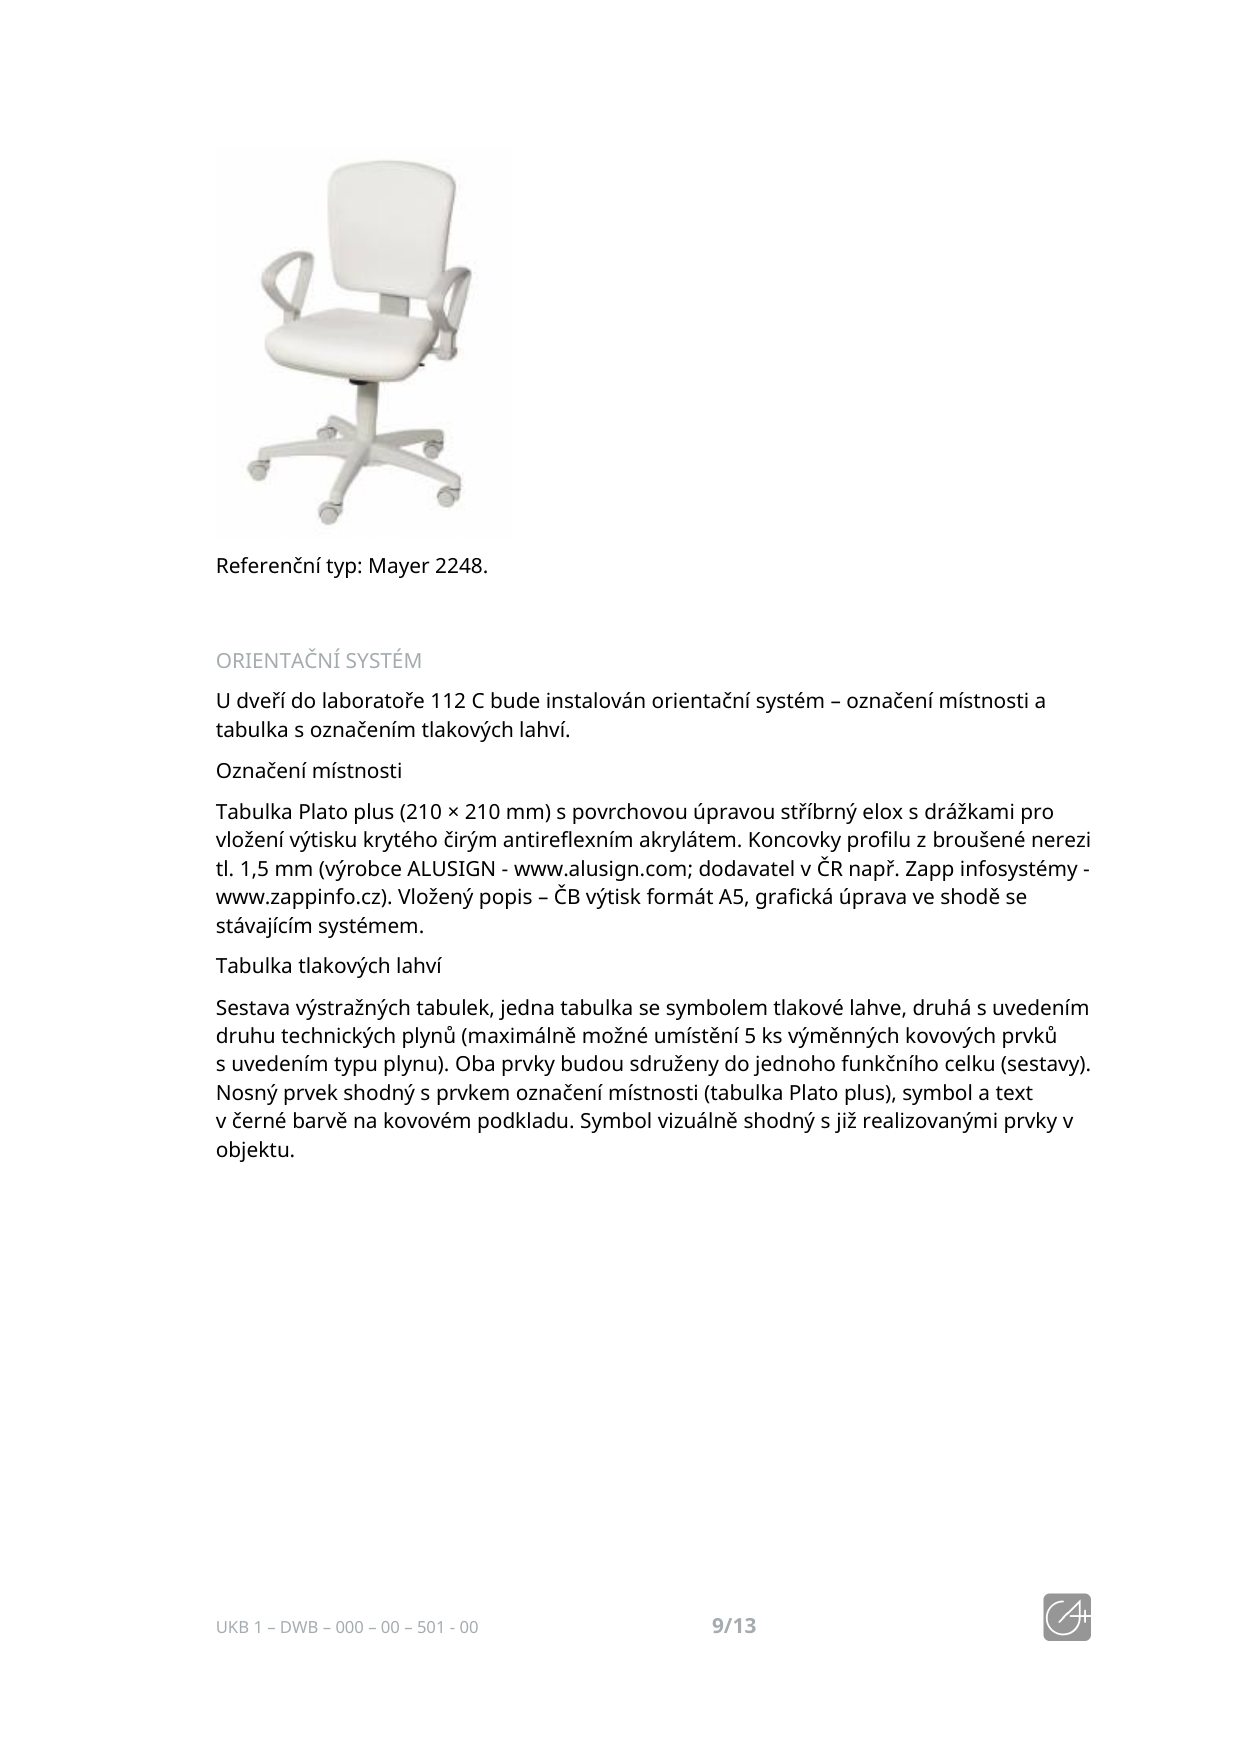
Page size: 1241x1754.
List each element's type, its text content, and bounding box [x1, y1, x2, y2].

picture [1040, 1590, 1094, 1644]
text Referenční typ: Mayer 2248. [216, 551, 1093, 580]
picture [215, 147, 511, 539]
text Sestava výstražných tabulek, jedna tabulka se symbolem tlakové lahve, druhá s uvedením druhu technických plynů (maximálně možné umístění 5 ks výměnných kovových prvků s uvedením typu plynu). Oba prvky budou sdruženy do jednoho funkčního celku (sestavy). Nosný prvek shodný s prvkem označení místnosti (tabulka Plato plus), symbol a text v černé barvě na kovovém podkladu. Symbol vizuálně shodný s již realizovanými prvky v objektu. [216, 993, 1093, 1163]
subtitle Orientační systém [216, 646, 1093, 674]
text Tabulka tlakových lahví [216, 952, 1093, 980]
text U dveří do laboratoře 112 C bude instalován orientační systém – označení místnosti a tabulka s označením tlakových lahví. [216, 687, 1093, 743]
text Označení místnosti [216, 756, 1093, 784]
text Tabulka Plato plus (210 × 210 mm) s povrchovou úpravou stříbrný elox s drážkami pro vložení výtisku krytého čirým antireflexním akrylátem. Koncovky profilu z broušené nerezi tl. 1,5 mm (výrobce ALUSIGN - www.alusign.com; dodavatel v ČR např. Zapp infosystémy - www.zappinfo.cz). Vložený popis – ČB výtisk formát A5, grafická úprava ve shodě se stávajícím systémem. [216, 797, 1093, 939]
